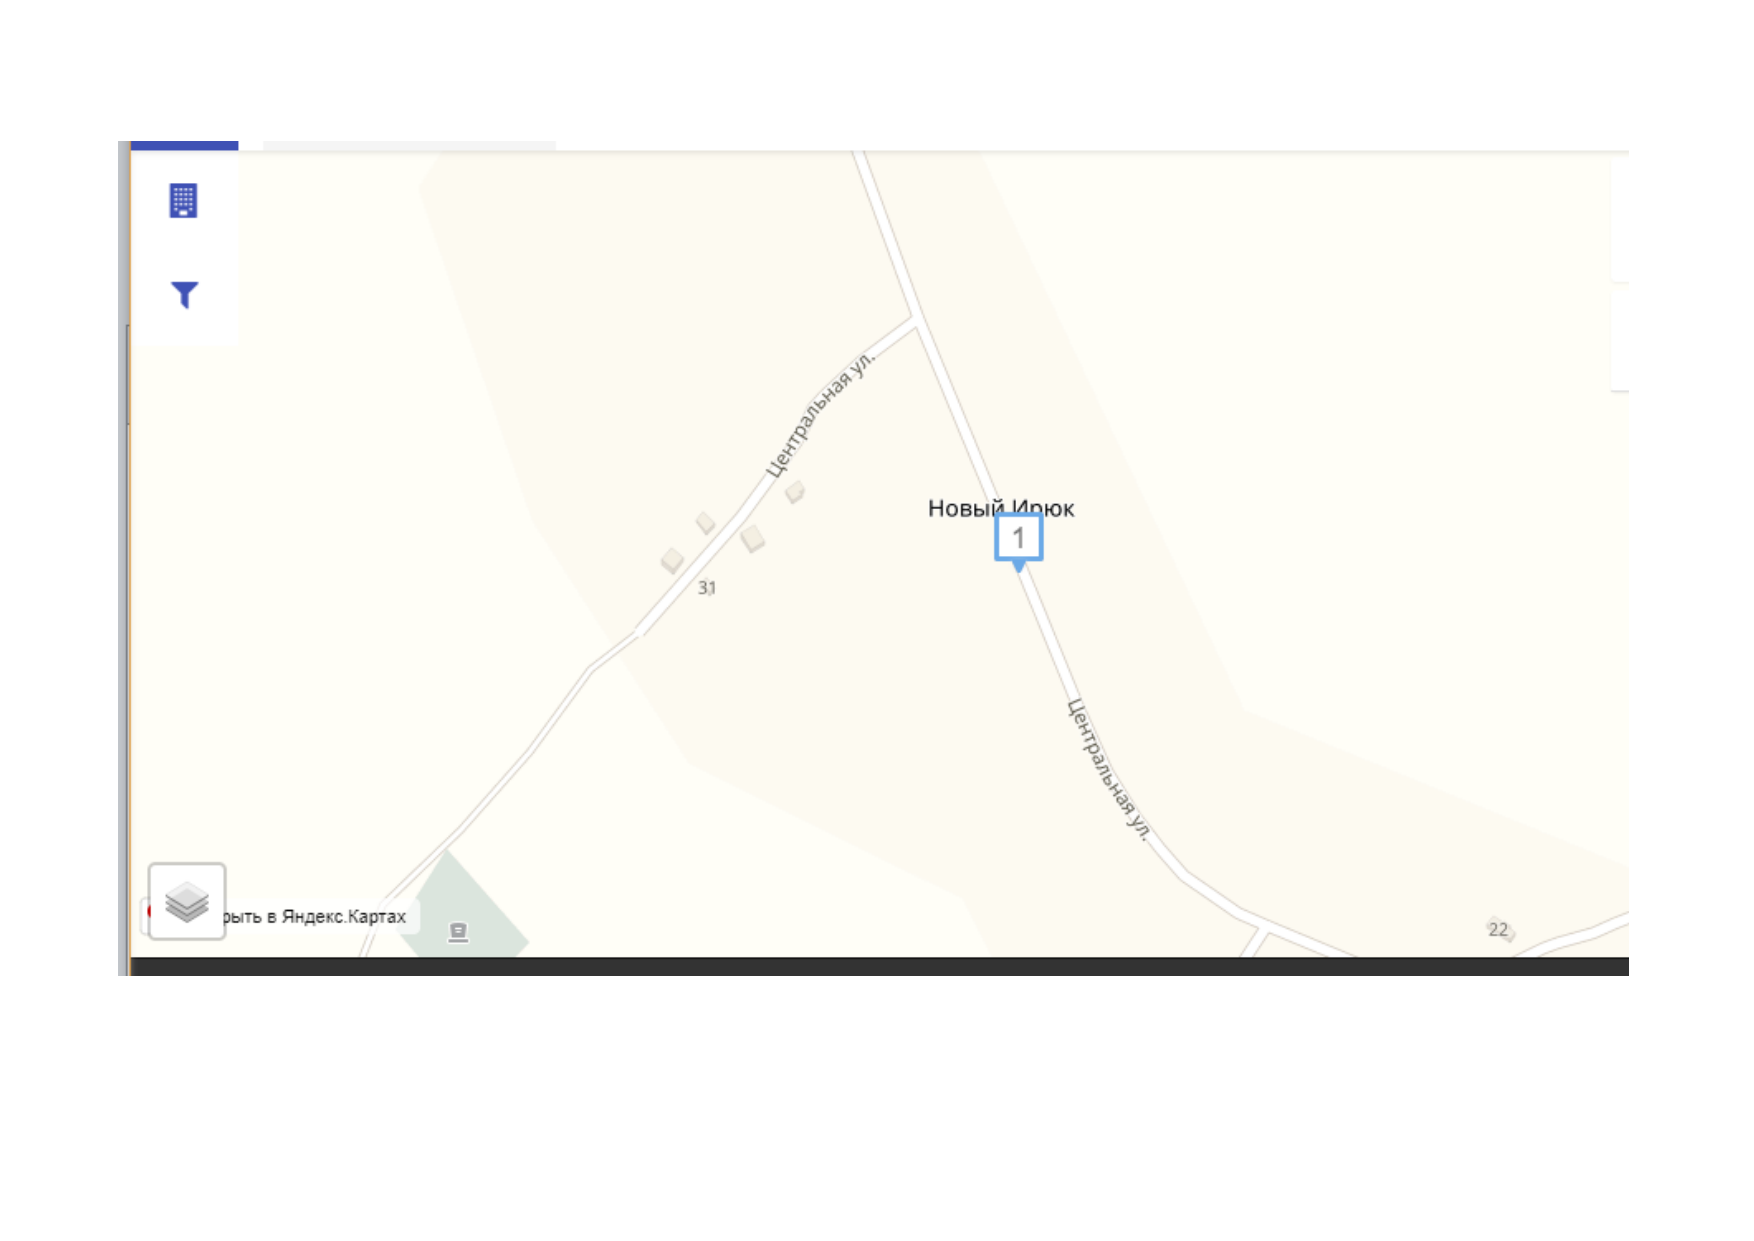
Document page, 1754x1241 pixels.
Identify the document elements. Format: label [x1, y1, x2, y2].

picture [118, 141, 1629, 976]
